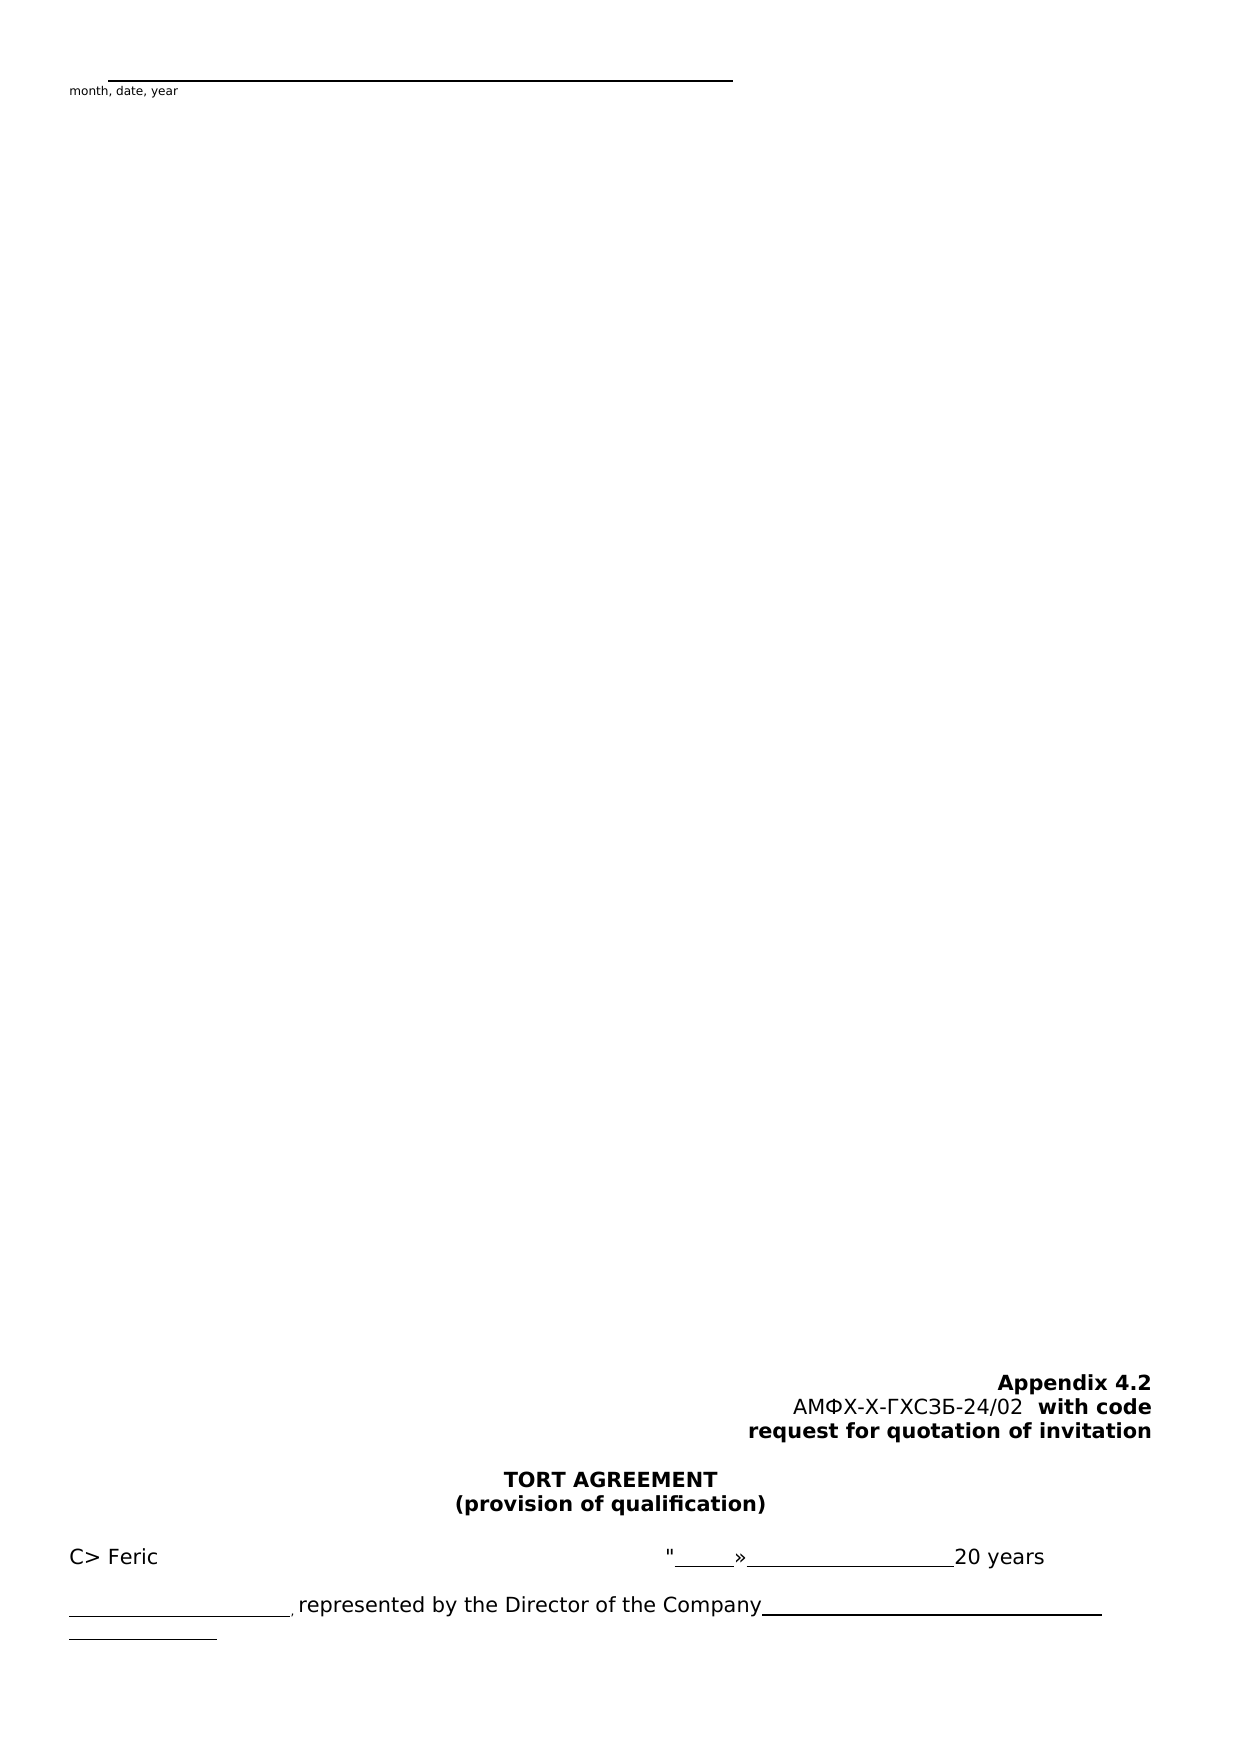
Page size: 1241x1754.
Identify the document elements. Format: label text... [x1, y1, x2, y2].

text request for quotation of invitation [69, 1419, 1152, 1443]
text month, date, year [69, 84, 1152, 108]
text TORT AGREEMENT [69, 1468, 1152, 1492]
text C> Feric " » 20 years [69, 1545, 1152, 1569]
text (provision of qualification) [69, 1492, 1152, 1516]
text Appendix 4.2 [69, 1371, 1152, 1395]
text , represented by the Director of the Company [69, 1593, 1152, 1642]
text АМФХ-Х-ГХСЗБ-24/02 with code [69, 1395, 1152, 1419]
